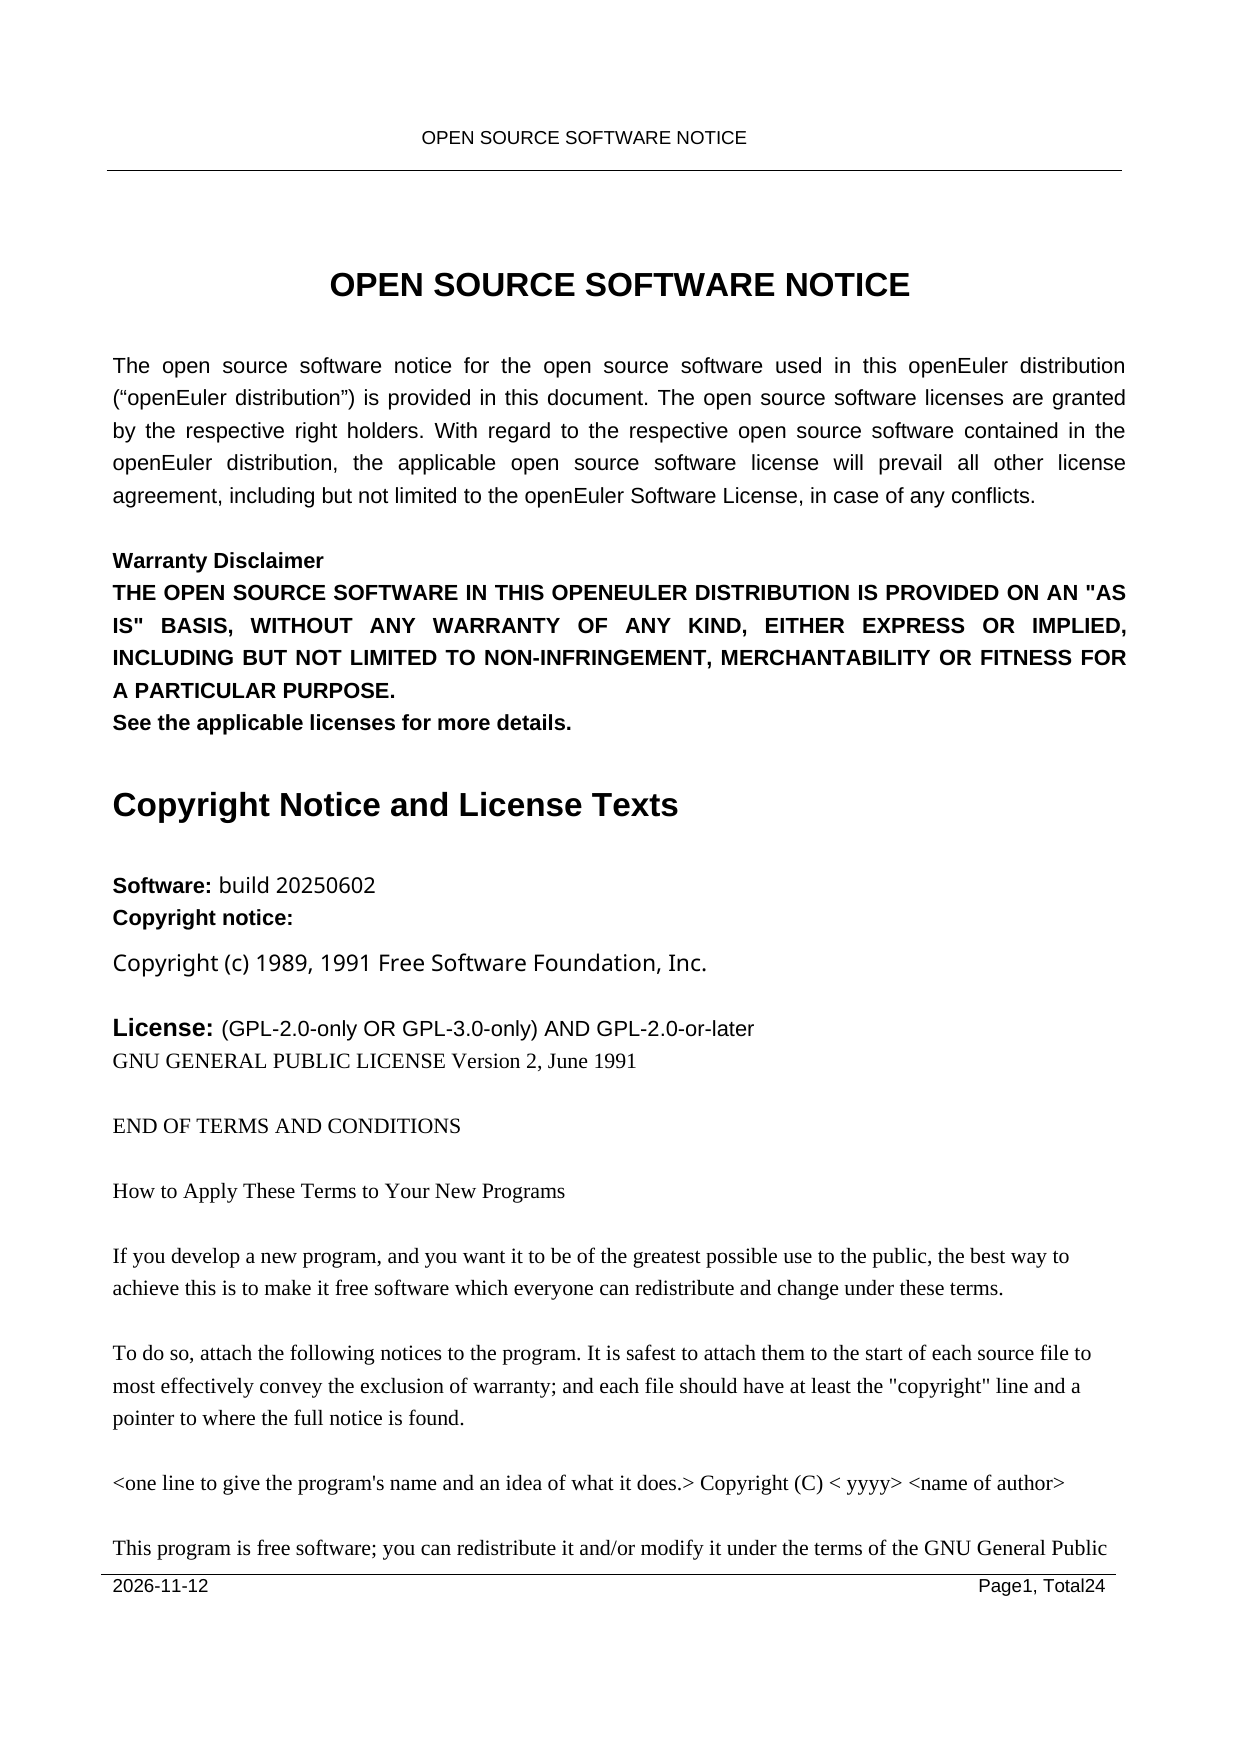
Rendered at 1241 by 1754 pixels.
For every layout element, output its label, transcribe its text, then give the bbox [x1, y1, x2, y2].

text License: (GPL-2.0-only OR GPL-3.0-only) AND GPL-2.0-or-later [112, 1012, 1128, 1044]
text Copyright (c) 1989, 1991 Free Software Foundation, Inc. [112, 947, 1128, 1012]
text The open source software notice for the open source software used in this openEuler distribution (“openEuler distribution”) is provided in this document. The open source software licenses are granted by the respective right holders. With regard to the respective open source software contained in the openEuler distribution, the applicable open source software license will prevail all other license agreement, including but not limited to the openEuler Software License, in case of any conflicts. [112, 349, 1128, 511]
title Software: build 20250602 [112, 869, 1128, 901]
text Warranty Disclaimer [112, 544, 1128, 576]
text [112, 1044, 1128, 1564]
text Copyright notice: [112, 901, 1128, 934]
text THE OPEN SOURCE SOFTWARE IN THIS OPENEULER DISTRIBUTION IS PROVIDED ON AN "AS IS" BASIS, WITHOUT ANY WARRANTY OF ANY KIND, EITHER EXPRESS OR IMPLIED, INCLUDING BUT NOT LIMITED TO NON-INFRINGEMENT, MERCHANTABILITY OR FITNESS FOR A PARTICULAR PURPOSE. See the applicable licenses for more details. [112, 576, 1128, 739]
text Copyright Notice and License Texts [112, 771, 1128, 836]
text OPEN SOURCE SOFTWARE NOTICE [112, 251, 1128, 316]
